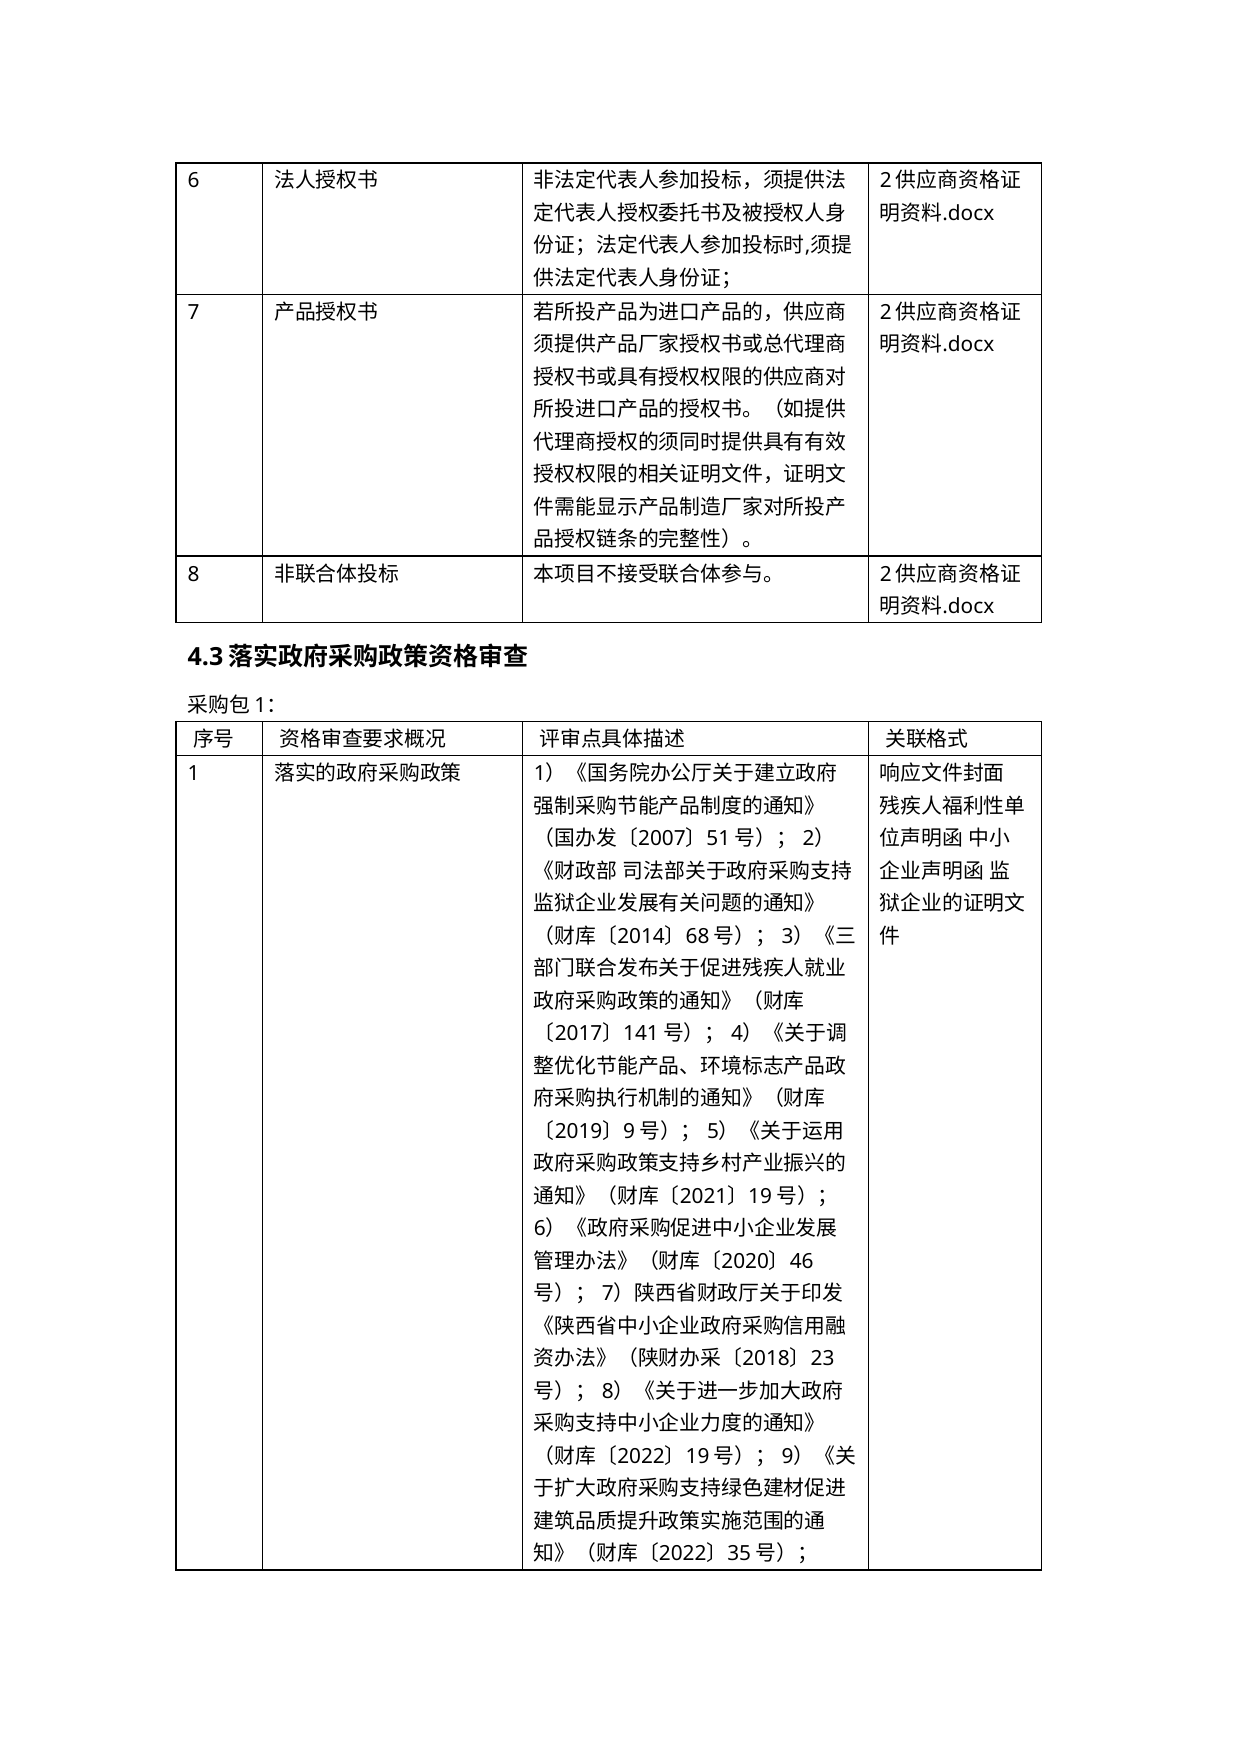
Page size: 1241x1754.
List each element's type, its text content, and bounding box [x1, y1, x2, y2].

table_cell 产品授权书 [263, 295, 522, 555]
table_cell 1 [177, 756, 262, 1569]
table_cell 2供应商资格证明资料.docx [869, 164, 1041, 293]
table_cell 非联合体投标 [263, 557, 522, 622]
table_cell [523, 756, 868, 1569]
text 采购包1： [187, 688, 1053, 721]
table_cell 2供应商资格证明资料.docx [869, 557, 1041, 622]
text 4.3落实政府采购政策资格审查 [187, 623, 1053, 688]
table_cell 2供应商资格证明资料.docx [869, 295, 1041, 555]
table_header 序号 [177, 722, 262, 755]
table_cell 6 [177, 164, 262, 293]
table_cell 若所投产品为进口产品的，供应商须提供产品厂家授权书或总代理商授权书或具有授权权限的供应商对所投进口产品的授权书。（如提供代理商授权的须同时提供具有有效授权权限的相关证明文件，证明文件需能显示产品制造厂家对所投产品授权链条的完整性）。 [523, 295, 868, 555]
table_header 评审点具体描述 [523, 722, 868, 755]
table_cell 8 [177, 557, 262, 622]
table_cell 非法定代表人参加投标，须提供法定代表人授权委托书及被授权人身份证；法定代表人参加投标时,须提供法定代表人身份证； [523, 164, 868, 293]
table_header 资格审查要求概况 [263, 722, 522, 755]
table_header 关联格式 [869, 722, 1041, 755]
table_cell 法人授权书 [263, 164, 522, 293]
table_cell 7 [177, 295, 262, 555]
table_cell 本项目不接受联合体参与。 [523, 557, 868, 622]
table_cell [869, 756, 1041, 1569]
table_cell 落实的政府采购政策 [263, 756, 522, 1569]
